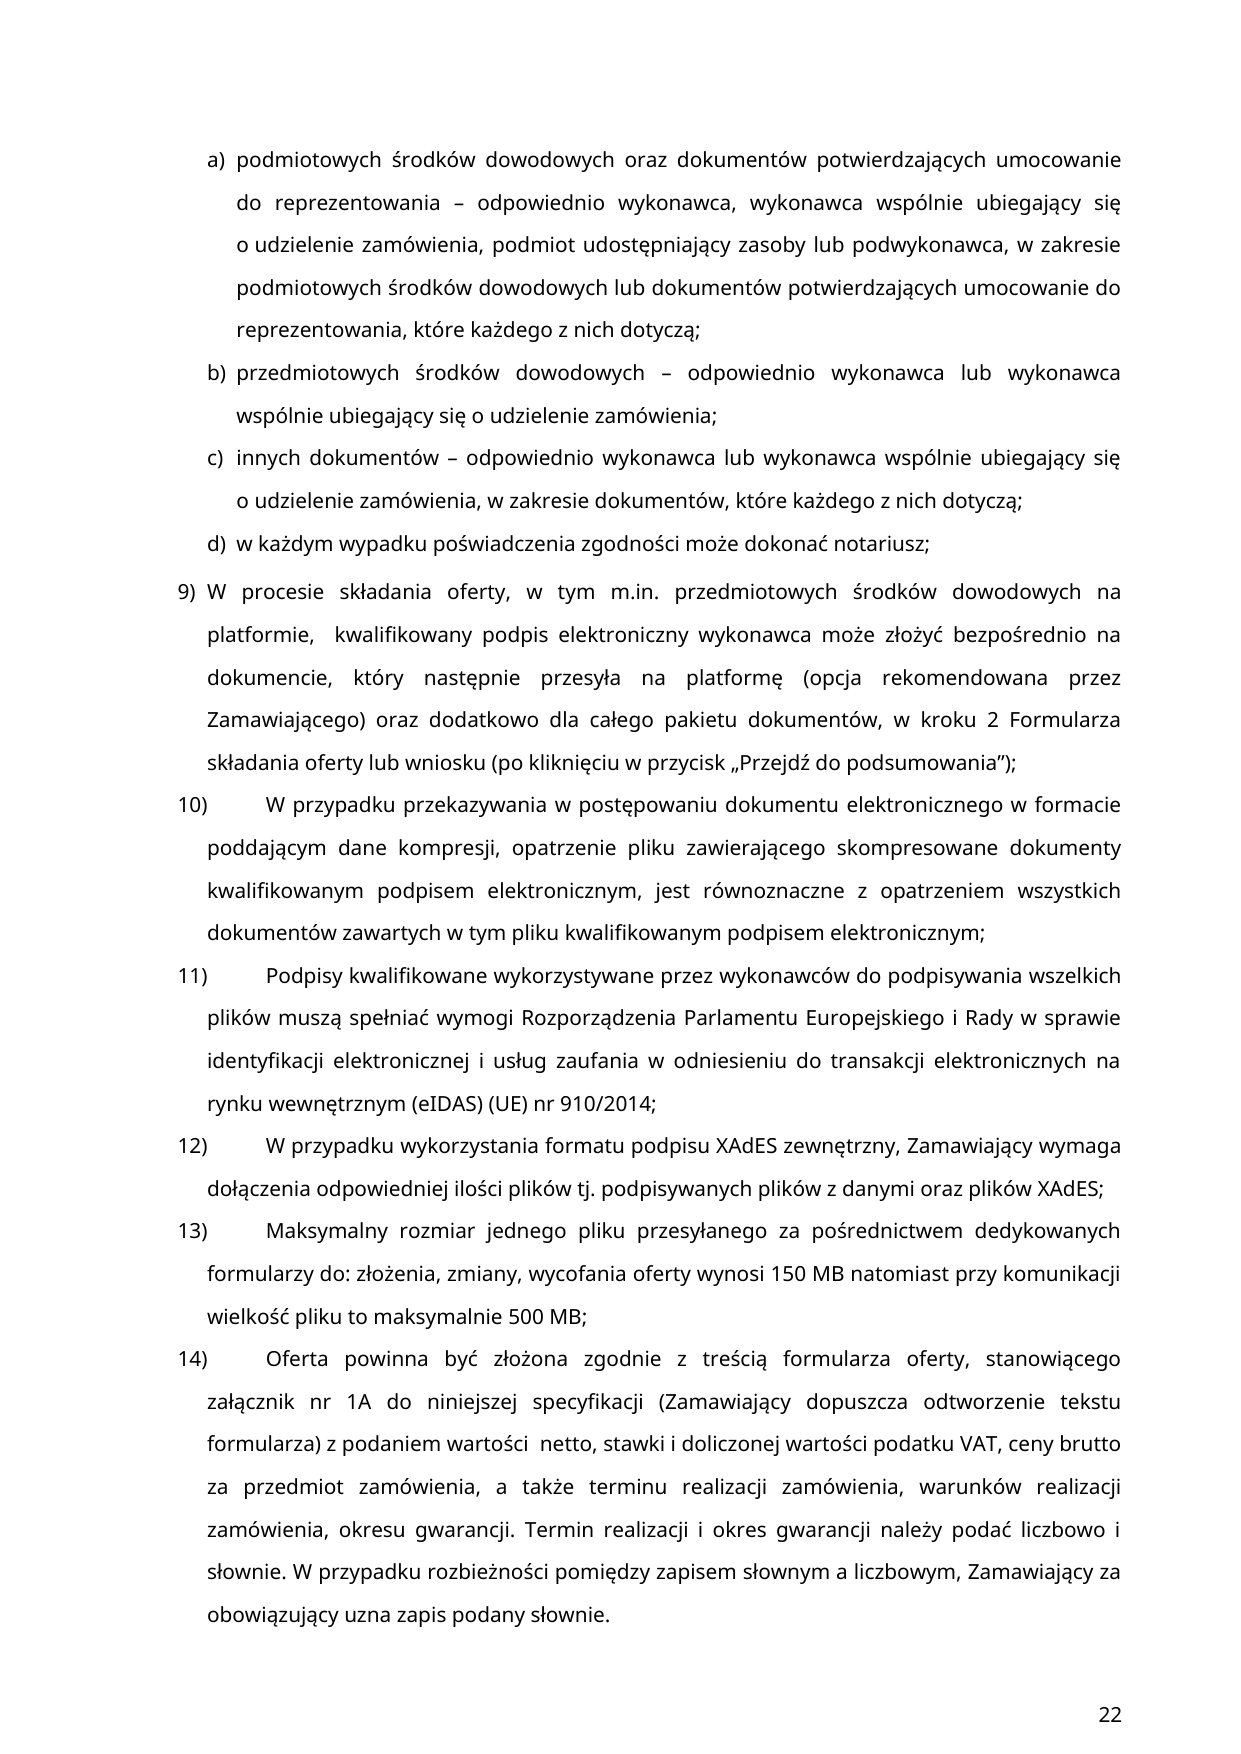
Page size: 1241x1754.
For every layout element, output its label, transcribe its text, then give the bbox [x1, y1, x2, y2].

subtitle W procesie składania oferty, w tym m.in. przedmiotowych środków dowodowych na platformie, kwalifikowany podpis elektroniczny wykonawca może złożyć bezpośrednio na dokumencie, który następnie przesyła na platformę (opcja rekomendowana przez Zamawiającego) oraz dodatkowo dla całego pakietu dokumentów, w kroku 2 Formularza składania oferty lub wniosku (po kliknięciu w przycisk „Przejdź do podsumowania”); [177, 577, 1122, 776]
subtitle innych dokumentów – odpowiednio wykonawca lub wykonawca wspólnie ubiegający się o udzielenie zamówienia, w zakresie dokumentów, które każdego z nich dotyczą; [207, 443, 1122, 514]
subtitle W przypadku przekazywania w postępowaniu dokumentu elektronicznego w formacie poddającym dane kompresji, opatrzenie pliku zawierającego skompresowane dokumenty kwalifikowanym podpisem elektronicznym, jest równoznaczne z opatrzeniem wszystkich dokumentów zawartych w tym pliku kwalifikowanym podpisem elektronicznym; [177, 791, 1122, 947]
subtitle podmiotowych środków dowodowych oraz dokumentów potwierdzających umocowanie do reprezentowania – odpowiednio wykonawca, wykonawca wspólnie ubiegający się o udzielenie zamówienia, podmiot udostępniający zasoby lub podwykonawca, w zakresie podmiotowych środków dowodowych lub dokumentów potwierdzających umocowanie do reprezentowania, które każdego z nich dotyczą; [207, 145, 1122, 344]
subtitle Maksymalny rozmiar jednego pliku przesyłanego za pośrednictwem dedykowanych formularzy do: złożenia, zmiany, wycofania oferty wynosi 150 MB natomiast przy komunikacji wielkość pliku to maksymalnie 500 MB; [177, 1217, 1122, 1330]
subtitle Podpisy kwalifikowane wykorzystywane przez wykonawców do podpisywania wszelkich plików muszą spełniać wymogi Rozporządzenia Parlamentu Europejskiego i Rady w sprawie identyfikacji elektronicznej i usług zaufania w odniesieniu do transakcji elektronicznych na rynku wewnętrznym (eIDAS) (UE) nr 910/2014; [177, 961, 1122, 1117]
subtitle przedmiotowych środków dowodowych – odpowiednio wykonawca lub wykonawca wspólnie ubiegający się o udzielenie zamówienia; [207, 358, 1122, 429]
subtitle w każdym wypadku poświadczenia zgodności może dokonać notariusz; [207, 529, 1122, 557]
subtitle W przypadku wykorzystania formatu podpisu XAdES zewnętrzny, Zamawiający wymaga dołączenia odpowiedniej ilości plików tj. podpisywanych plików z danymi oraz plików XAdES; [177, 1131, 1122, 1202]
subtitle Oferta powinna być złożona zgodnie z treścią formularza oferty, stanowiącego załącznik nr 1A do niniejszej specyfikacji (Zamawiający dopuszcza odtworzenie tekstu formularza) z podaniem wartości netto, stawki i doliczonej wartości podatku VAT, ceny brutto za przedmiot zamówienia, a także terminu realizacji zamówienia, warunków realizacji zamówienia, okresu gwarancji. Termin realizacji i okres gwarancji należy podać liczbowo i słownie. W przypadku rozbieżności pomiędzy zapisem słownym a liczbowym, Zamawiający za obowiązujący uzna zapis podany słownie. [177, 1344, 1122, 1628]
